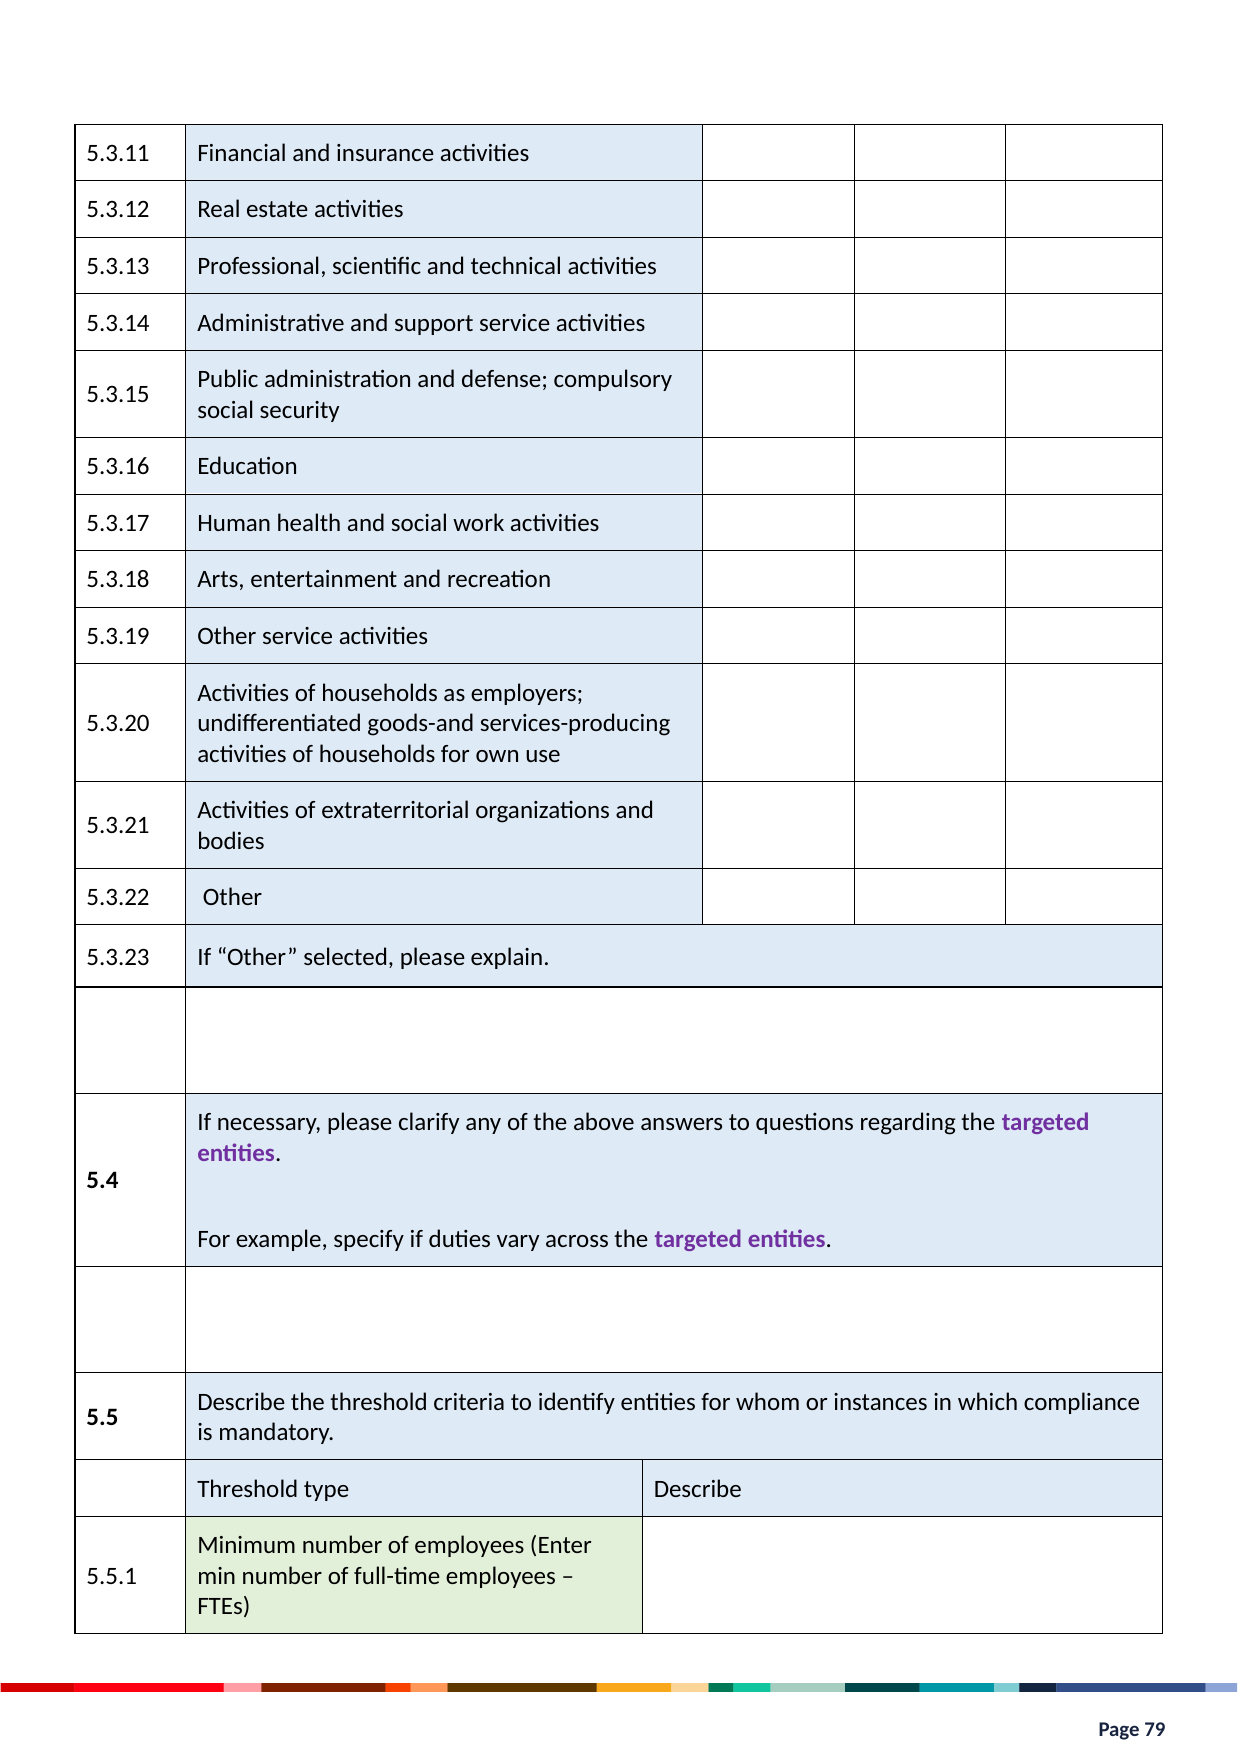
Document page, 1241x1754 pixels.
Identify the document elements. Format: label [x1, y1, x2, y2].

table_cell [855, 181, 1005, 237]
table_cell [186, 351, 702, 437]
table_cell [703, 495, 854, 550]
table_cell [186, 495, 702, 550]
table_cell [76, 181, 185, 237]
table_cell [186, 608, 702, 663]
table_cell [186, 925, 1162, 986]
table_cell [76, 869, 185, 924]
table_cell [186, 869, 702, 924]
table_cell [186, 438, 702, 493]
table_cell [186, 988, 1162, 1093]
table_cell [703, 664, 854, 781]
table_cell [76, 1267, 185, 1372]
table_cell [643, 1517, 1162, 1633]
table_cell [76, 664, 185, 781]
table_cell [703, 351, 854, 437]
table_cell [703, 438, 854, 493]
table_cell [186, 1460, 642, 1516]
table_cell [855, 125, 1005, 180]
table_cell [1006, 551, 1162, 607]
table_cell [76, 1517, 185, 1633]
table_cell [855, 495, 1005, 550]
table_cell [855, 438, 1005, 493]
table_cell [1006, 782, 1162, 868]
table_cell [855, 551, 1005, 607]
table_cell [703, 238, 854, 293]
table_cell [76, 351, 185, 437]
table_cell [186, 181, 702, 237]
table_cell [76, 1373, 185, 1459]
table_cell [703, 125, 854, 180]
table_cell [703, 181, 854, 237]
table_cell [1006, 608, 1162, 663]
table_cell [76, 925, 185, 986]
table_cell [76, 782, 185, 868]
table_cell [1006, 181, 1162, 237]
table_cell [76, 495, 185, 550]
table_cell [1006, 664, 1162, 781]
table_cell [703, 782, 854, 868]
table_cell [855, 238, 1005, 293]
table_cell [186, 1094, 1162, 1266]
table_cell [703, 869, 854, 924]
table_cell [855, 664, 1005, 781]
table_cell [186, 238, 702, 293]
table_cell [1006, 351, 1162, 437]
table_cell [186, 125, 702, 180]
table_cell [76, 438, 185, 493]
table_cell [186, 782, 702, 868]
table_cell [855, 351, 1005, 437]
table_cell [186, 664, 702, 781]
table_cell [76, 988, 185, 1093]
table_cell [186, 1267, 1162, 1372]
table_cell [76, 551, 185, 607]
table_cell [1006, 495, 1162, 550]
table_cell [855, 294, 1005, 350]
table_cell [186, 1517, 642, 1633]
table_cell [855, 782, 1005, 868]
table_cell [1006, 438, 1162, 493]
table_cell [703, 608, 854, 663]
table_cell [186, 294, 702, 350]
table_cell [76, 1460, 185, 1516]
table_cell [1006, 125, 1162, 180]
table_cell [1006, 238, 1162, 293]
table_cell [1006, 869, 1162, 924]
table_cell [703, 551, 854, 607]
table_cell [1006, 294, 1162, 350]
picture [0, 1683, 1236, 1692]
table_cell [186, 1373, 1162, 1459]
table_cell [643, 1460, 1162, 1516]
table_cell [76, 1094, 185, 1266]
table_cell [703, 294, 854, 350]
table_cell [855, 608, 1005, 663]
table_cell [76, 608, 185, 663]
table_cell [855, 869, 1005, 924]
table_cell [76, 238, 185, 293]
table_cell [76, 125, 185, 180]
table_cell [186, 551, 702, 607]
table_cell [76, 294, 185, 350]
